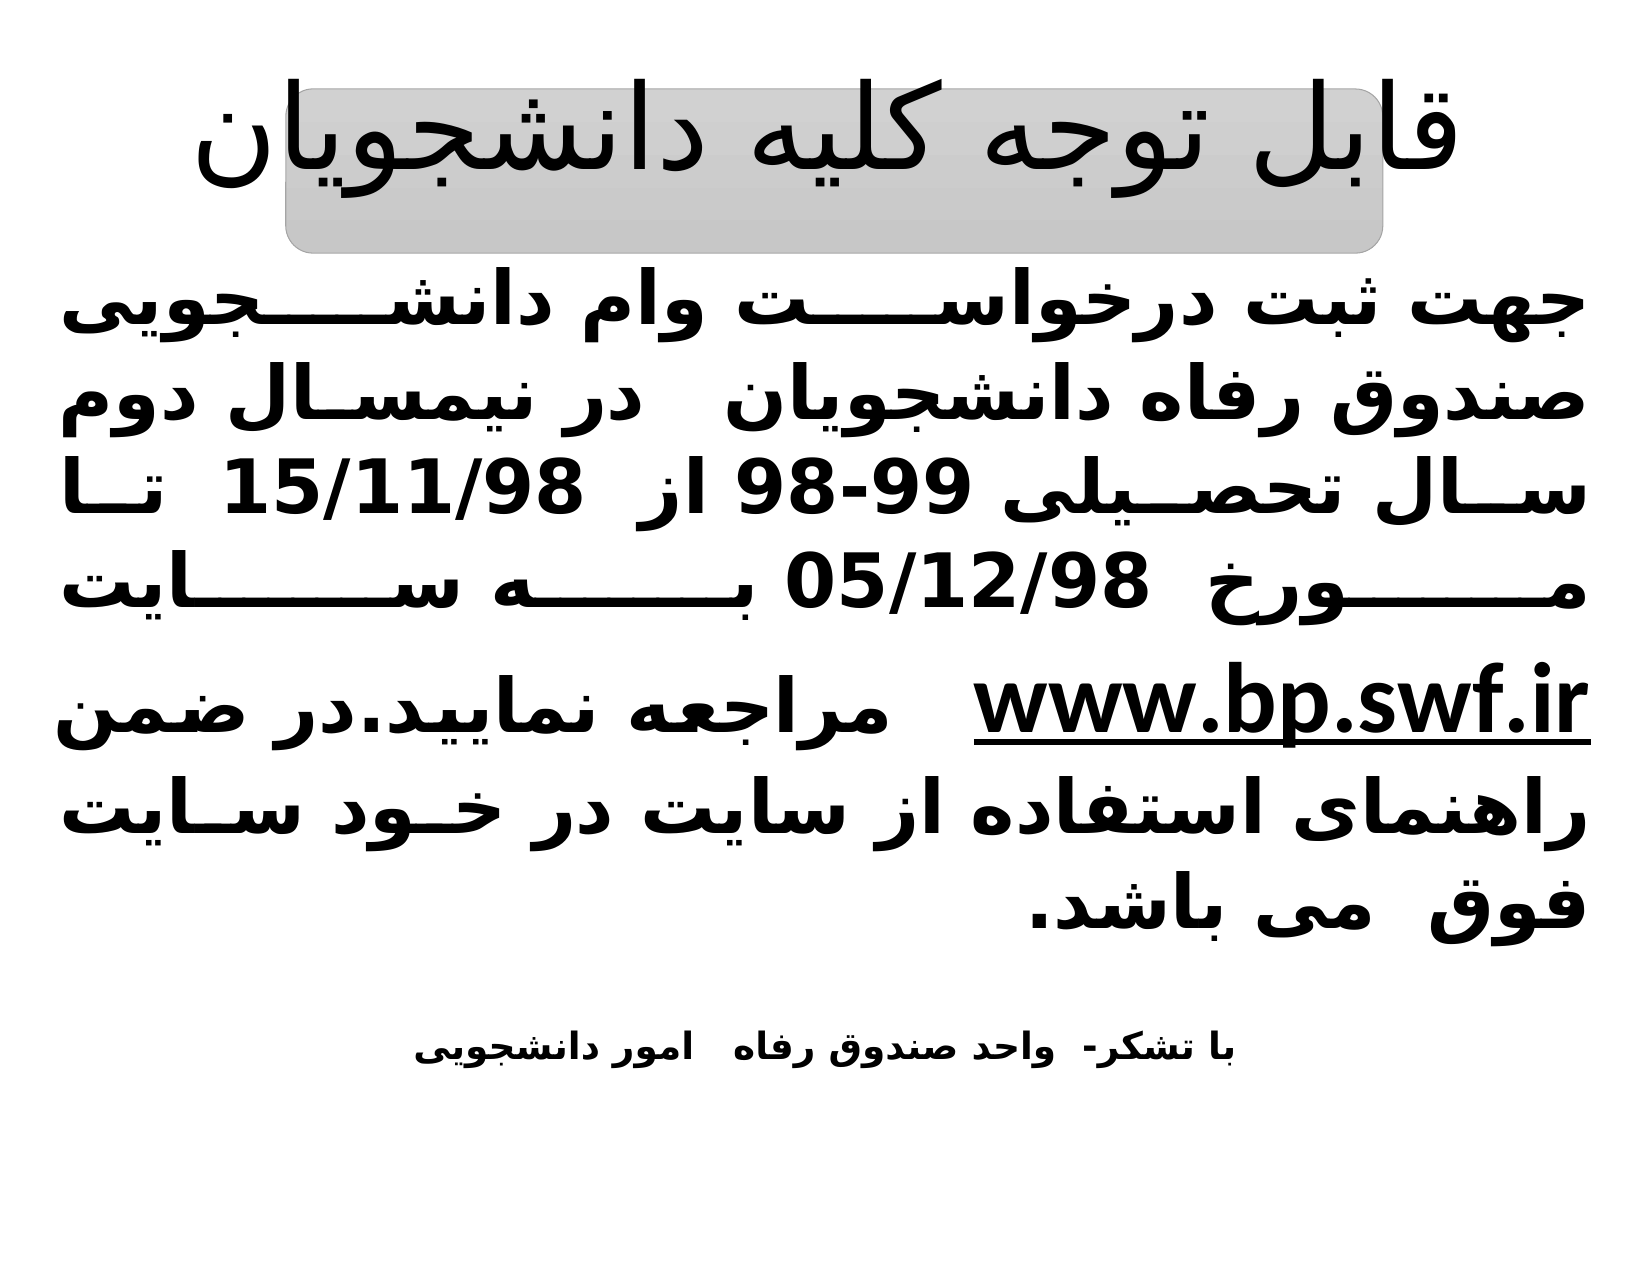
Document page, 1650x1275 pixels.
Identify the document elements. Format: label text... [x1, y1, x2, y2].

text قابل توجه کلیه دانشجویان [59, 59, 1591, 197]
text جهت ثبت درخواست وام دانشجویی صندوق رفاه دانشجویان در نیمسال دوم سال تحصیلی 99-98 از 15/11/98 تا مورخ 05/12/98 به سایت www.bp.swf.ir مراجعه نمایید.در ضمن راهنمای استفاده از سایت در خود سایت فوق می باشد. [59, 255, 1591, 946]
text با تشکر- واحد صندوق رفاه امور دانشجویی [59, 1024, 1591, 1068]
